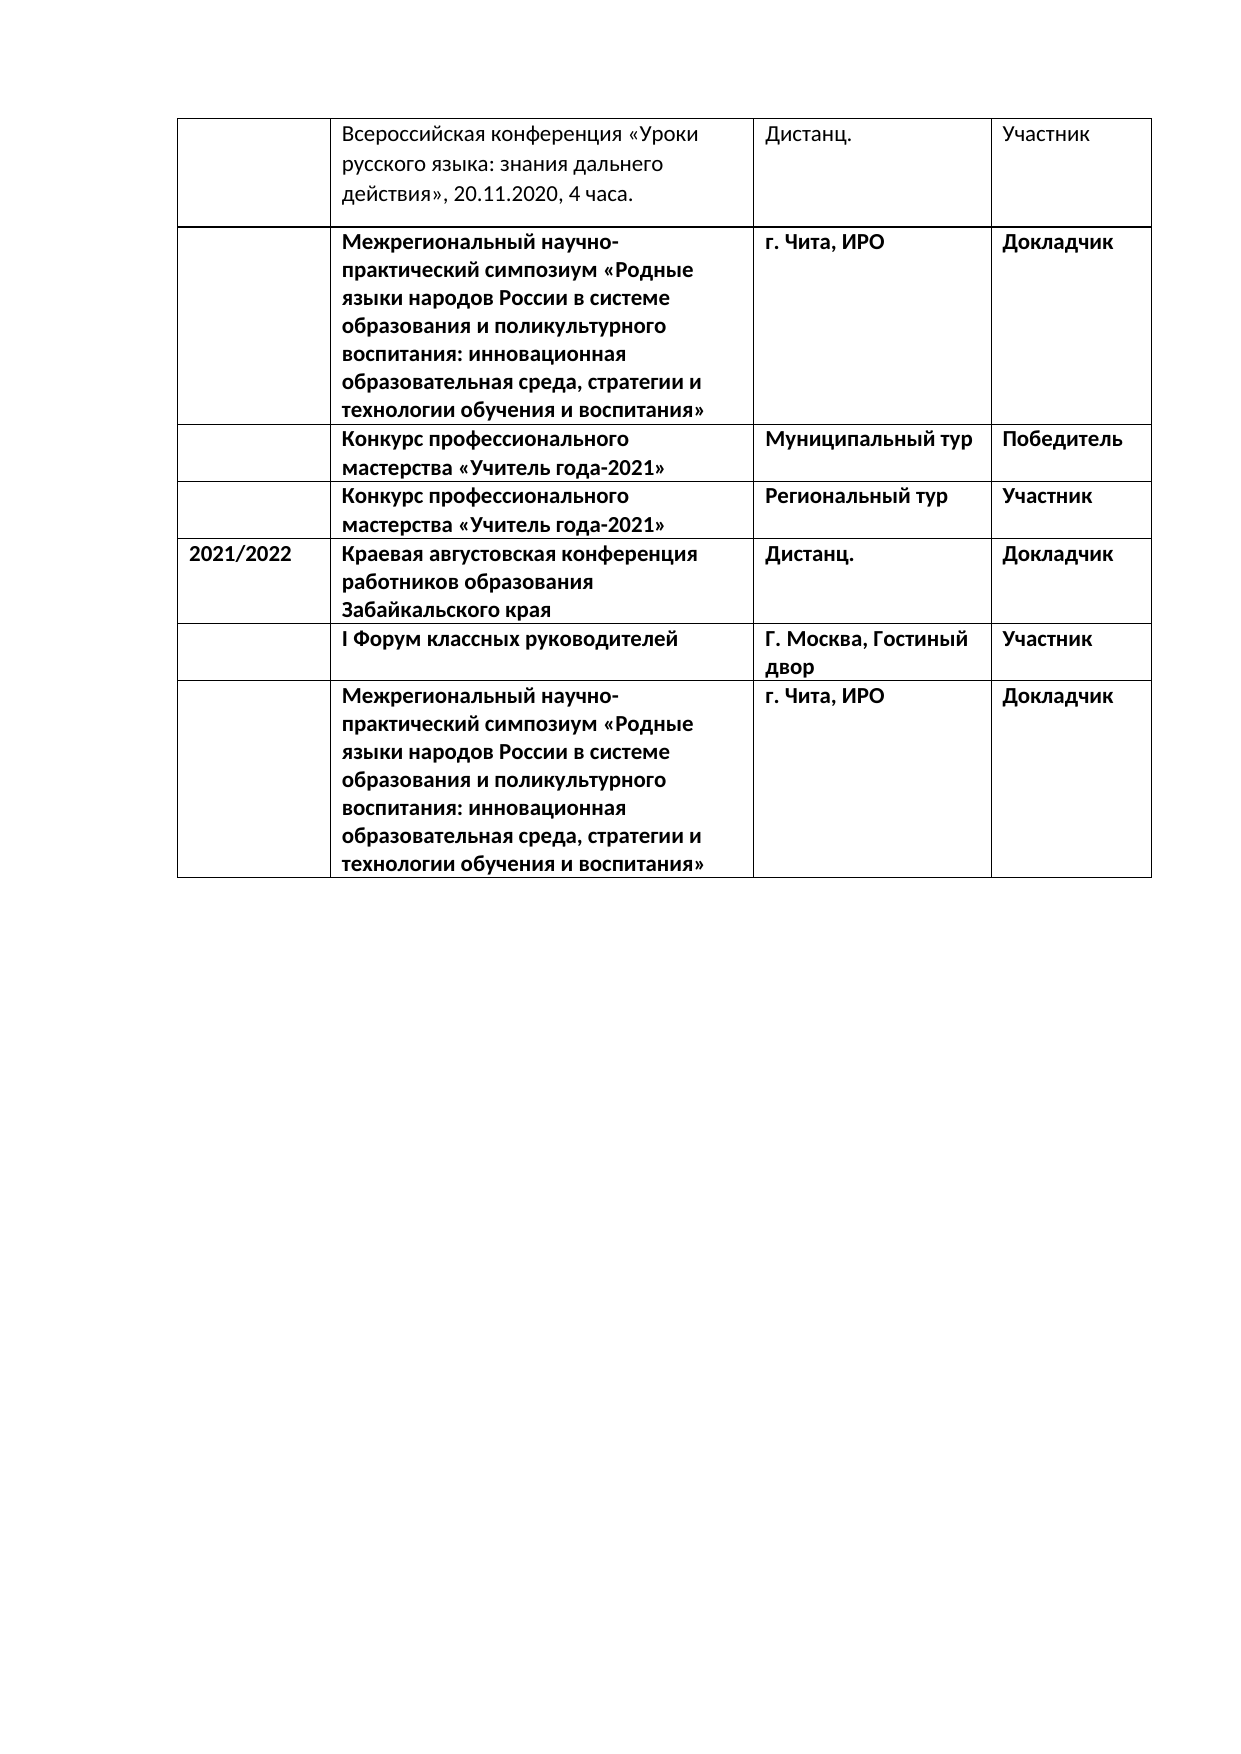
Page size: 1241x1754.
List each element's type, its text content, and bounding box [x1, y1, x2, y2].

table_cell Межрегиональный научно-практический симпозиум «Родные языки народов России в системе образования и поликультурного воспитания: инновационная образовательная среда, стратегии и технологии обучения и воспитания» [331, 681, 753, 877]
table_cell Участник [992, 482, 1151, 538]
table_cell г. Чита, ИРО [754, 228, 991, 423]
table_cell Г. Москва, Гостиный двор [754, 624, 991, 680]
table_cell [178, 681, 330, 877]
table_cell Муниципальный тур [754, 425, 991, 481]
table_cell Дистанц. [754, 539, 991, 623]
table_cell 2021/2022 [178, 539, 330, 623]
table_cell Участник [992, 119, 1151, 226]
table_cell Региональный тур [754, 482, 991, 538]
table_cell [178, 425, 330, 481]
table_cell [178, 119, 330, 226]
table_cell [178, 228, 330, 423]
table_cell Конкурс профессионального мастерства «Учитель года-2021» [331, 425, 753, 481]
table_cell [178, 624, 330, 680]
table_cell Всероссийская конференция «Уроки русского языка: знания дальнего действия», 20.11.2020, 4 часа. [331, 119, 753, 226]
table_cell Докладчик [992, 539, 1151, 623]
table_cell Победитель [992, 425, 1151, 481]
table_cell Конкурс профессионального мастерства «Учитель года-2021» [331, 482, 753, 538]
table_cell Межрегиональный научно-практический симпозиум «Родные языки народов России в системе образования и поликультурного воспитания: инновационная образовательная среда, стратегии и технологии обучения и воспитания» [331, 228, 753, 423]
table_cell Докладчик [992, 228, 1151, 423]
table_cell Краевая августовская конференция работников образования Забайкальского края [331, 539, 753, 623]
table_cell Участник [992, 624, 1151, 680]
table_cell [178, 482, 330, 538]
table_cell Докладчик [992, 681, 1151, 877]
table_cell г. Чита, ИРО [754, 681, 991, 877]
table_cell I Форум классных руководителей [331, 624, 753, 680]
table_cell Дистанц. [754, 119, 991, 226]
